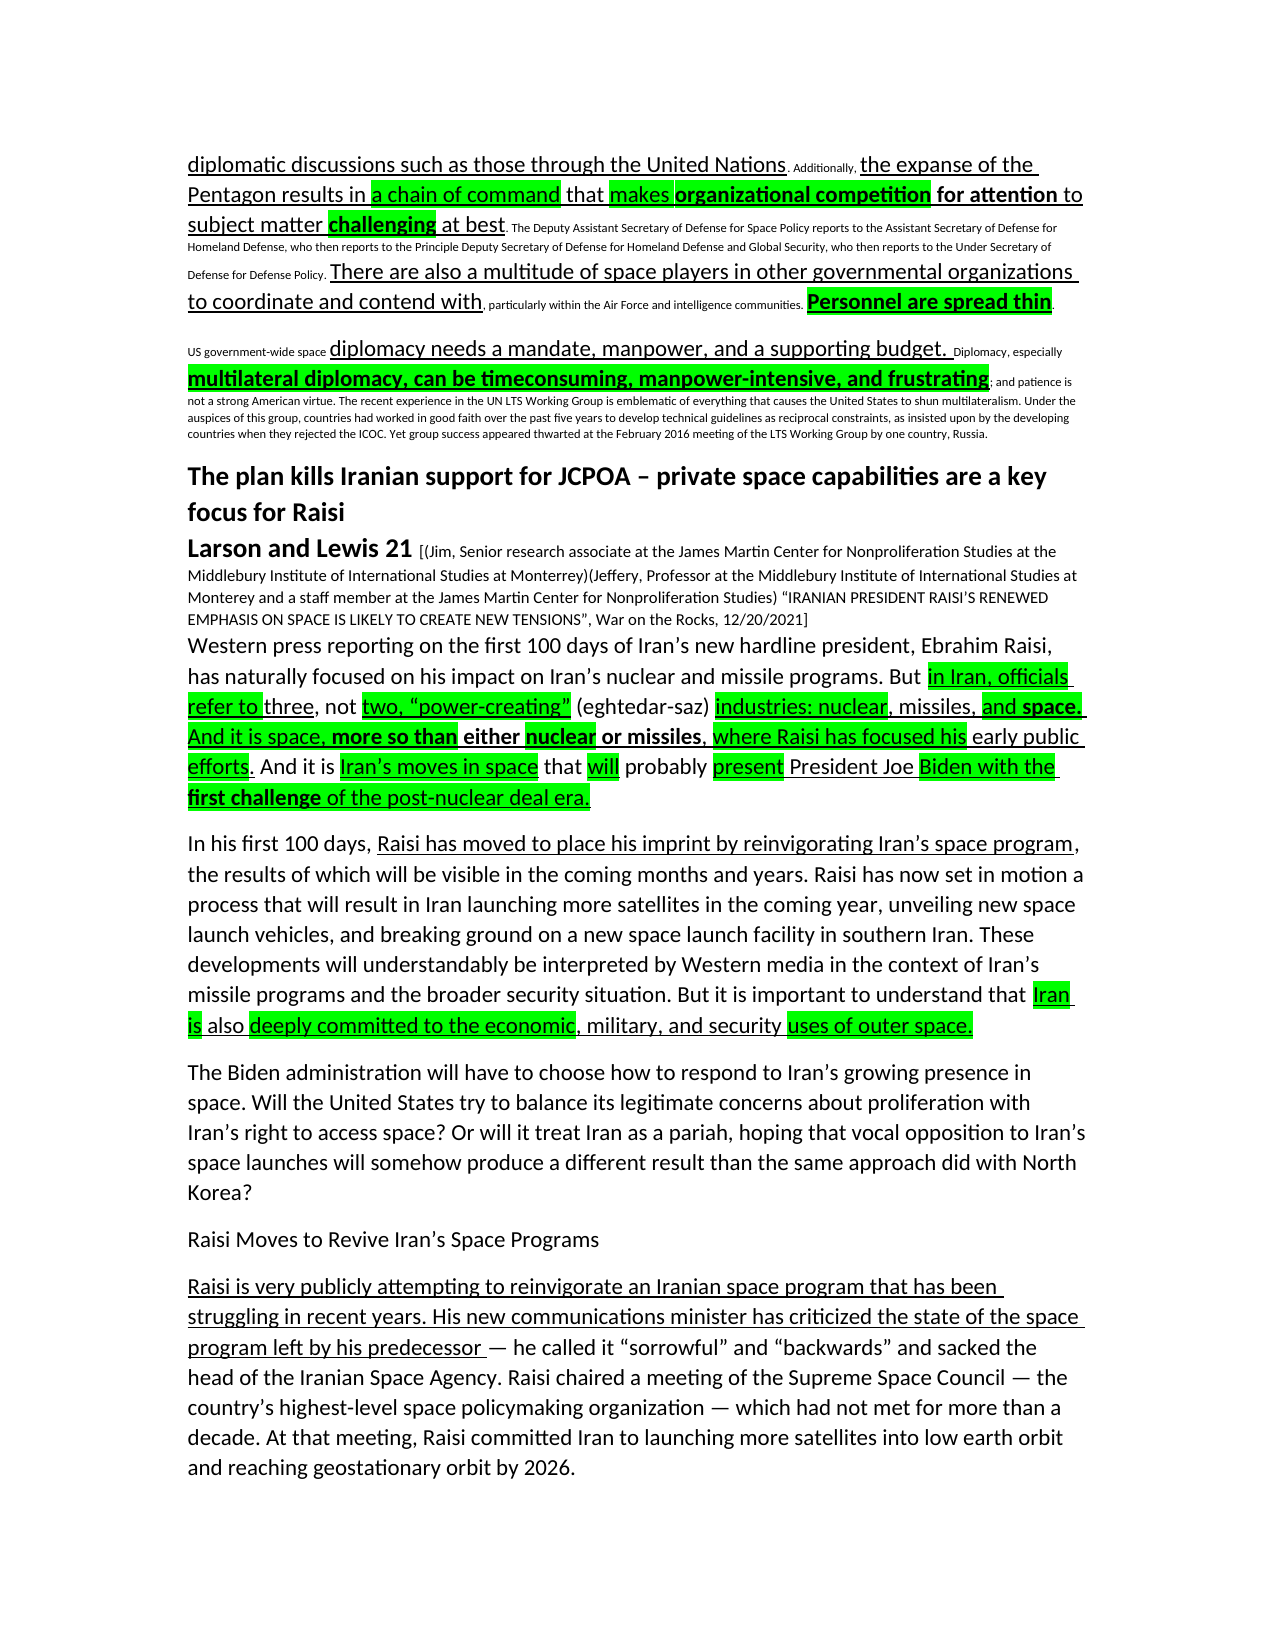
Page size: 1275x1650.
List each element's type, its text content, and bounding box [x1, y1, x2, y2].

text Raisi Moves to Revive Iran’s Space Programs [187, 1225, 1087, 1253]
text The Biden administration will have to choose how to respond to Iran’s growing presence in space. Will the United States try to balance its legitimate concerns about proliferation with Iran’s right to access space? Or will it treat Iran as a pariah, hoping that vocal opposition to Iran’s space launches will somehow produce a different result than the same approach did with North Korea? [187, 1058, 1087, 1207]
subtitle The plan kills Iranian support for JCPOA – private space capabilities are a key focus for Raisi [187, 459, 1087, 528]
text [187, 150, 1087, 315]
text US government-wide space diplomacy needs a mandate, manpower, and a supporting budget. Diplomacy, especially multilateral diplomacy, can be timeconsuming, manpower-intensive, and frustrating; and patience is not a strong American virtue. The recent experience in the UN LTS Working Group is emblematic of everything that causes the United States to shun multilateralism. Under the auspices of this group, countries had worked in good faith over the past five years to develop technical guidelines as reciprocal constraints, as insisted upon by the developing countries when they rejected the ICOC. Yet group success appeared thwarted at the February 2016 meeting of the LTS Working Group by one country, Russia. [187, 334, 1087, 442]
text Larson and Lewis 21 [(Jim, Senior research associate at the James Martin Center for Nonproliferation Studies at the Middlebury Institute of International Studies at Monterrey)(Jeffery, Professor at the Middlebury Institute of International Studies at Monterey and a staff member at the James Martin Center for Nonproliferation Studies) “IRANIAN PRESIDENT RAISI’S RENEWED EMPHASIS ON SPACE IS LIKELY TO CREATE NEW TENSIONS”, War on the Rocks, 12/20/2021] Western press reporting on the first 100 days of Iran’s new hardline president, Ebrahim Raisi, has naturally focused on his impact on Iran’s nuclear and missile programs. But in Iran, officials refer to three, not two, “power-creating” (eghtedar-saz) industries: nuclear, missiles, and space. And it is space, more so than either nuclear or missiles, where Raisi has focused his early public efforts. And it is Iran’s moves in space that will probably present President Joe Biden with the first challenge of the post-nuclear deal era. [187, 531, 1087, 811]
text Raisi is very publicly attempting to reinvigorate an Iranian space program that has been struggling in recent years. His new communications minister has criticized the state of the space program left by his predecessor — he called it “sorrowful” and “backwards” and sacked the head of the Iranian Space Agency. Raisi chaired a meeting of the Supreme Space Council — the country’s highest-level space policymaking organization — which had not met for more than a decade. At that meeting, Raisi committed Iran to launching more satellites into low earth orbit and reaching geostationary orbit by 2026. [187, 1272, 1087, 1482]
text In his first 100 days, Raisi has moved to place his imprint by reinvigorating Iran’s space program, the results of which will be visible in the coming months and years. Raisi has now set in motion a process that will result in Iran launching more satellites in the coming year, unveiling new space launch vehicles, and breaking ground on a new space launch facility in southern Iran. These developments will understandably be interpreted by Western media in the context of Iran’s missile programs and the broader security situation. But it is important to understand that Iran is also deeply committed to the economic, military, and security uses of outer space. [187, 829, 1087, 1039]
